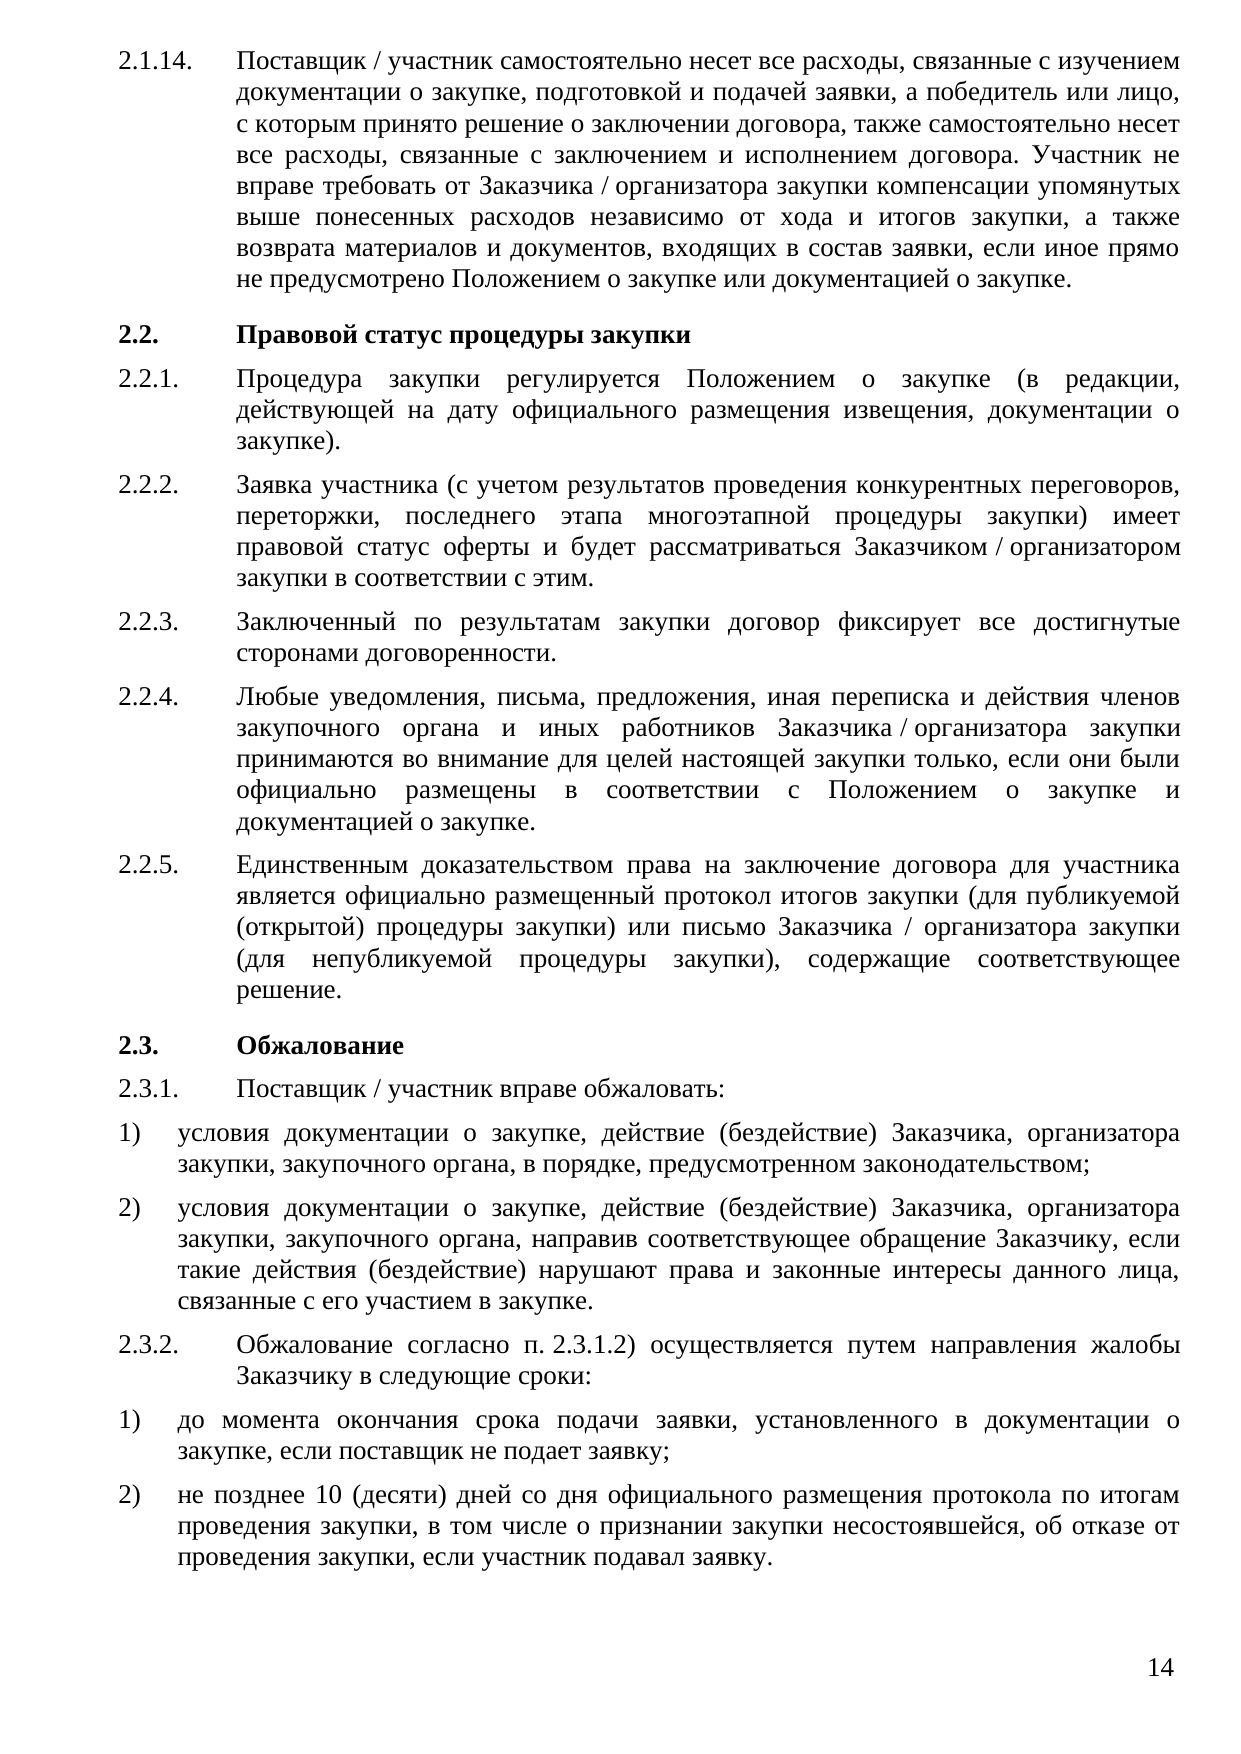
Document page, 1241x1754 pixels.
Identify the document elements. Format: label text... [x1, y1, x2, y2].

text Единственным доказательством права на заключение договора для участника является официально размещенный протокол итогов закупки (для публикуемой (открытой) процедуры закупки) или письмо Заказчика / организатора закупки (для непубликуемой процедуры закупки), содержащие соответствующее решение. [118, 848, 1181, 1004]
text Заявка участника (с учетом результатов проведения конкурентных переговоров, переторжки, последнего этапа многоэтапной процедуры закупки) имеет правовой статус оферты и будет рассматриваться Заказчиком / организатором закупки в соответствии с этим. [118, 468, 1181, 593]
text Поставщик / участник самостоятельно несет все расходы, связанные с изучением документации о закупке, подготовкой и подачей заявки, а победитель или лицо, с которым принято решение о заключении договора, также самостоятельно несет все расходы, связанные с заключением и исполнением договора. Участник не вправе требовать от Заказчика / организатора закупки компенсации упомянутых выше понесенных расходов независимо от хода и итогов закупки, а также возврата материалов и документов, входящих в состав заявки, если иное прямо не предусмотрено Положением о закупке или документацией о закупке. [118, 44, 1181, 293]
text не позднее 10 (десяти) дней со дня официального размещения протокола по итогам проведения закупки, в том числе о признании закупки несостоявшейся, об отказе от проведения закупки, если участник подавал заявку. [118, 1478, 1181, 1571]
text Любые уведомления, письма, предложения, иная переписка и действия членов закупочного органа и иных работников Заказчика / организатора закупки принимаются во внимание для целей настоящей закупки только, если они были официально размещены в соответствии с Положением о закупке и документацией о закупке. [118, 680, 1181, 836]
text Заключенный по результатам закупки договор фиксирует все достигнутые сторонами договоренности. [118, 605, 1181, 667]
text Поставщик / участник вправе обжаловать: [118, 1073, 1181, 1104]
text Процедура закупки регулируется Положением о закупке (в редакции, действующей на дату официального размещения извещения, документации о закупке). [118, 362, 1181, 456]
text условия документации о закупке, действие (бездействие) Заказчика, организатора закупки, закупочного органа, в порядке, предусмотренном законодательством; [118, 1116, 1181, 1178]
text Обжалование согласно п. 2.3.1.2) осуществляется путем направления жалобы Заказчику в следующие сроки: [118, 1328, 1181, 1390]
text условия документации о закупке, действие (бездействие) Заказчика, организатора закупки, закупочного органа, направив соответствующее обращение Заказчику, если такие действия (бездействие) нарушают права и законные интересы данного лица, связанные с его участием в закупке. [118, 1191, 1181, 1316]
text Обжалование [118, 1029, 1181, 1060]
text до момента окончания срока подачи заявки, установленного в документации о закупке, если поставщик не подает заявку; [118, 1403, 1181, 1465]
text Правовой статус процедуры закупки [118, 318, 1181, 350]
